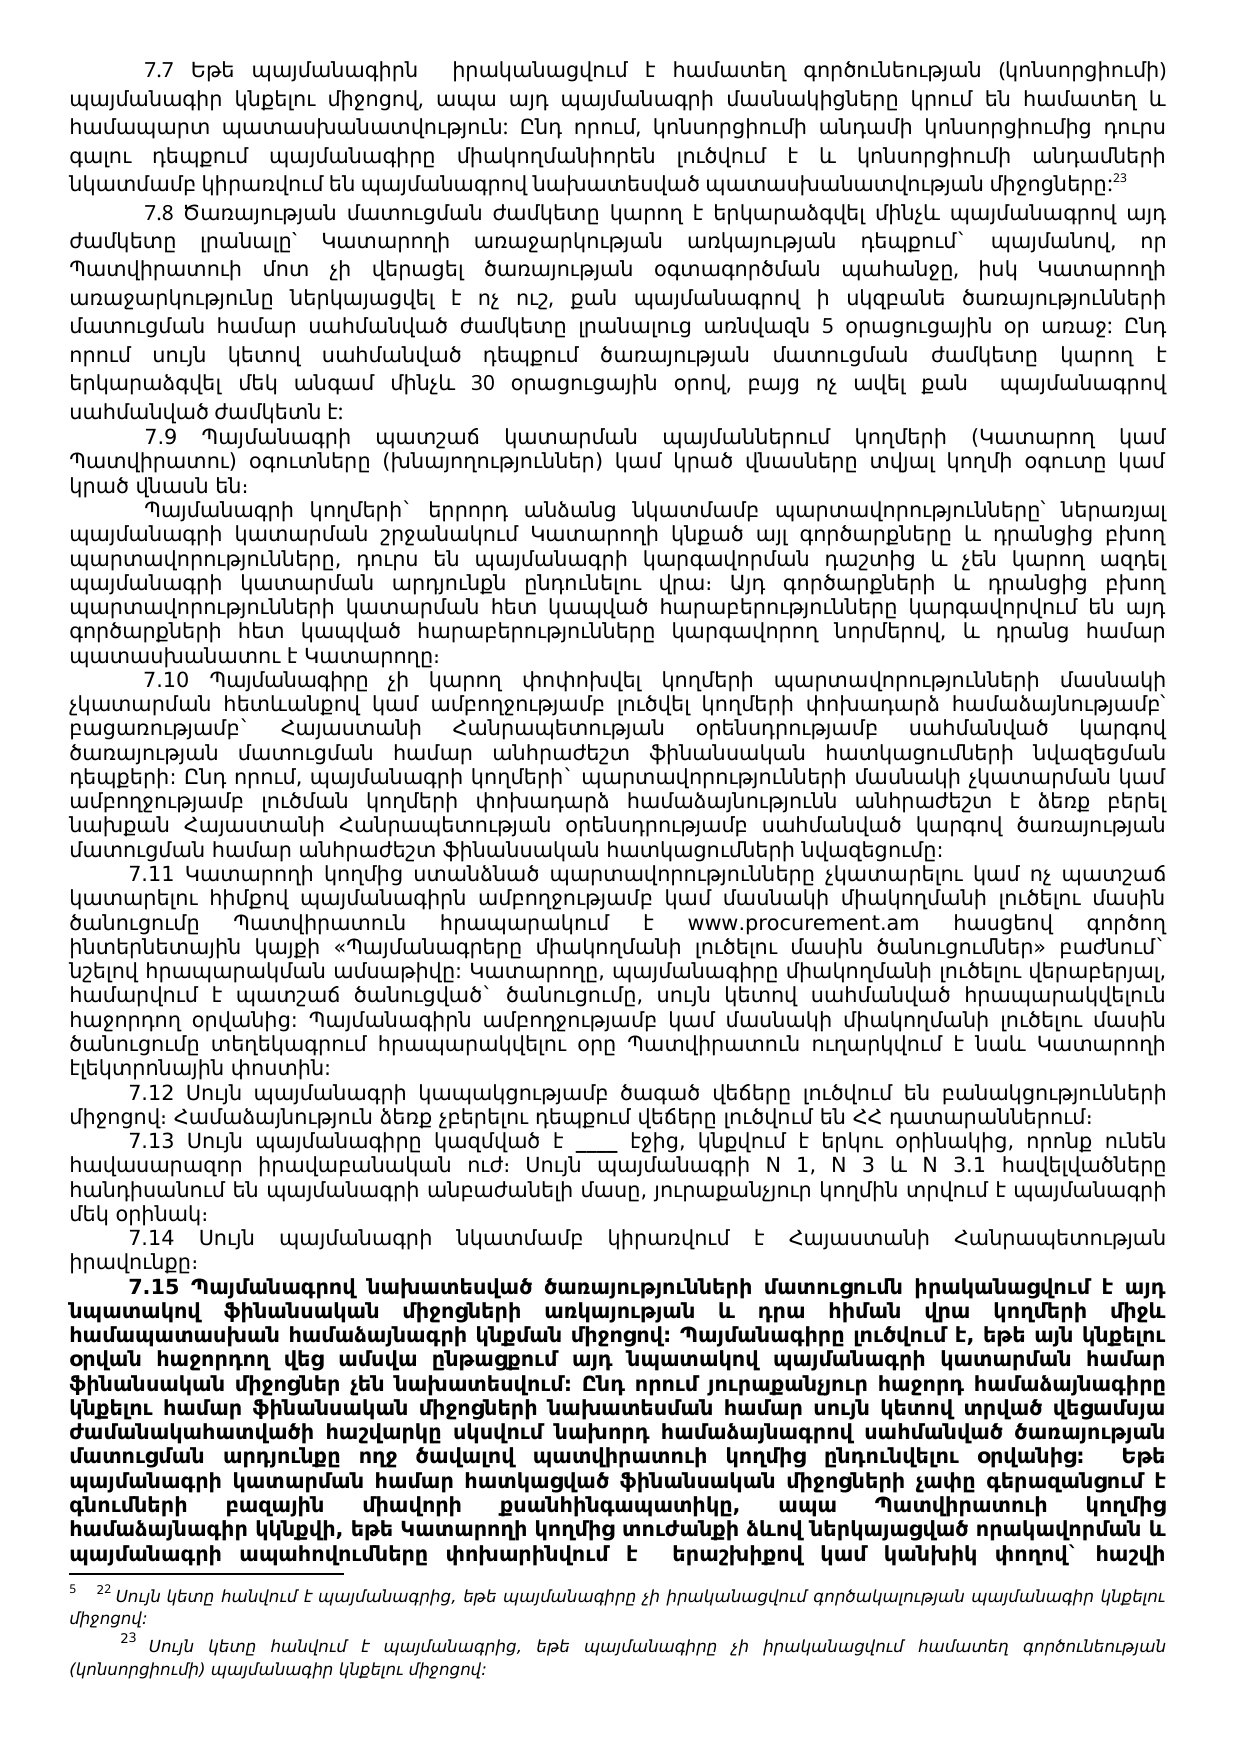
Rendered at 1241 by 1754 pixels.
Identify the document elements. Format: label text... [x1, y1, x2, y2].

text 7.14 Սույն պայմանագրի նկատմամբ կիրառվում է Հայաստանի Հանրապետության իրավունքը։ [69, 1226, 1167, 1275]
text Պայմանագրի կողմերի` երրորդ անձանց նկատմամբ պարտավորությունները՝ ներառյալ պայմանագրի կատարման շրջանակում Կատարողի կնքած այլ գործարքները և դրանցից բխող պարտավորությունները, դուրս են պայմանագրի կարգավորման դաշտից և չեն կարող ազդել պայմանագրի կատարման արդյունքն ընդունելու վրա։ Այդ գործարքների և դրանցից բխող պարտավորությունների կատարման հետ կապված հարաբերությունները կարգավորվում են այդ գործարքների հետ կապված հարաբերությունները կարգավորող նորմերով, և դրանց համար պատասխանատու է Կատարողը։ [69, 498, 1167, 668]
text 7.13 Սույն պայմանագիրը կազմված է ____ էջից, կնքվում է երկու օրինակից, որոնք ունեն հավասարազոր իրավաբանական ուժ։ Սույն պայմանագրի N 1, N 3 և N 3.1 հավելվածները հանդիսանում են պայմանագրի անբաժանելի մասը, յուրաքանչյուր կողմին տրվում է պայմանագրի մեկ օրինակ։ [69, 1129, 1167, 1226]
text 7.11 Կատարողի կողմից ստանձնած պարտավորությունները չկատարելու կամ ոչ պատշաճ կատարելու հիմքով պայմանագիրն ամբողջությամբ կամ մասնակի միակողմանի լուծելու մասին ծանուցումը Պատվիրատուն հրապարակում է www.procurement.am հասցեով գործող ինտերնետային կայքի «Պայմանագրերը միակողմանի լուծելու մասին ծանուցումներ» բաժնում` նշելով հրապարակման ամսաթիվը: Կատարողը, պայմանագիրը միակողմանի լուծելու վերաբերյալ, համարվում է պատշաճ ծանուցված` ծանուցումը, սույն կետով սահմանված հրապարակվելուն հաջորդող օրվանից: Պայմանագիրն ամբողջությամբ կամ մասնակի միակողմանի լուծելու մասին ծանուցումը տեղեկագրում հրապարակվելու օրը Պատվիրատուն ուղարկվում է նաև Կատարողի էլեկտրոնային փոստին: [69, 862, 1167, 1081]
text 7.8 Ծառայության մատուցման ժամկետը կարող է երկարաձգվել մինչև պայմանագրով այդ ժամկետը լրանալը` Կատարողի առաջարկության առկայության դեպքում` պայմանով, որ Պատվիրատուի մոտ չի վերացել ծառայության օգտագործման պահանջը, իսկ Կատարողի առաջարկությունը ներկայացվել է ոչ ուշ, քան պայմանագրով ի սկզբանե ծառայությունների մատուցման համար սահմանված ժամկետը լրանալուց առնվազն 5 օրացուցային օր առաջ: Ընդ որում սույն կետով սահմանված դեպքում ծառայության մատուցման ժամկետը կարող է երկարաձգվել մեկ անգամ մինչև 30 օրացուցային օրով, բայց ոչ ավել քան պայմանագրով սահմանված ժամկետն է: [69, 198, 1167, 425]
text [69, 1275, 1167, 1566]
text 7.12 Սույն պայմանագրի կապակցությամբ ծագած վեճերը լուծվում են բանակցությունների միջոցով։ Համաձայնություն ձեռք չբերելու դեպքում վեճերը լուծվում են ՀՀ դատարաններում։ [69, 1081, 1167, 1129]
text 7.10 Պայմանագիրը չի կարող փոփոխվել կողմերի պարտավորությունների մասնակի չկատարման հետևանքով կամ ամբողջությամբ լուծվել կողմերի փոխադարձ համաձայնությամբ՝ բացառությամբ` Հայաստանի Հանրապետության օրենսդրությամբ սահմանված կարգով ծառայության մատուցման համար անհրաժեշտ ֆինանսական հատկացումների նվազեցման դեպքերի: Ընդ որում, պայմանագրի կողմերի` պարտավորությունների մասնակի չկատարման կամ ամբողջությամբ լուծման կողմերի փոխադարձ համաձայնությունն անհրաժեշտ է ձեռք բերել նախքան Հայաստանի Հանրապետության օրենսդրությամբ սահմանված կարգով ծառայության մատուցման համար անհրաժեշտ ֆինանսական հատկացումների նվազեցումը: [69, 668, 1167, 862]
text 7.7 Եթե պայմանագիրն իրականացվում է համատեղ գործունեության (կոնսորցիումի) պայմանագիր կնքելու միջոցով, ապա այդ պայմանագրի մասնակիցները կրում են համատեղ և համապարտ պատասխանատվություն: Ընդ որում, կոնսորցիումի անդամի կոնսորցիումից դուրս գալու դեպքում պայմանագիրը միակողմանիորեն լուծվում է և կոնսորցիումի անդամների նկատմամբ կիրառվում են պայմանագրով նախատեսված պատասխանատվության միջոցները:23 [69, 56, 1167, 198]
text 7.9 Պայմանագրի պատշաճ կատարման պայմաններում կողմերի (Կատարող կամ Պատվիրատու) օգուտները (խնայողություններ) կամ կրած վնասները տվյալ կողմի օգուտը կամ կրած վնասն են։ [69, 425, 1167, 498]
